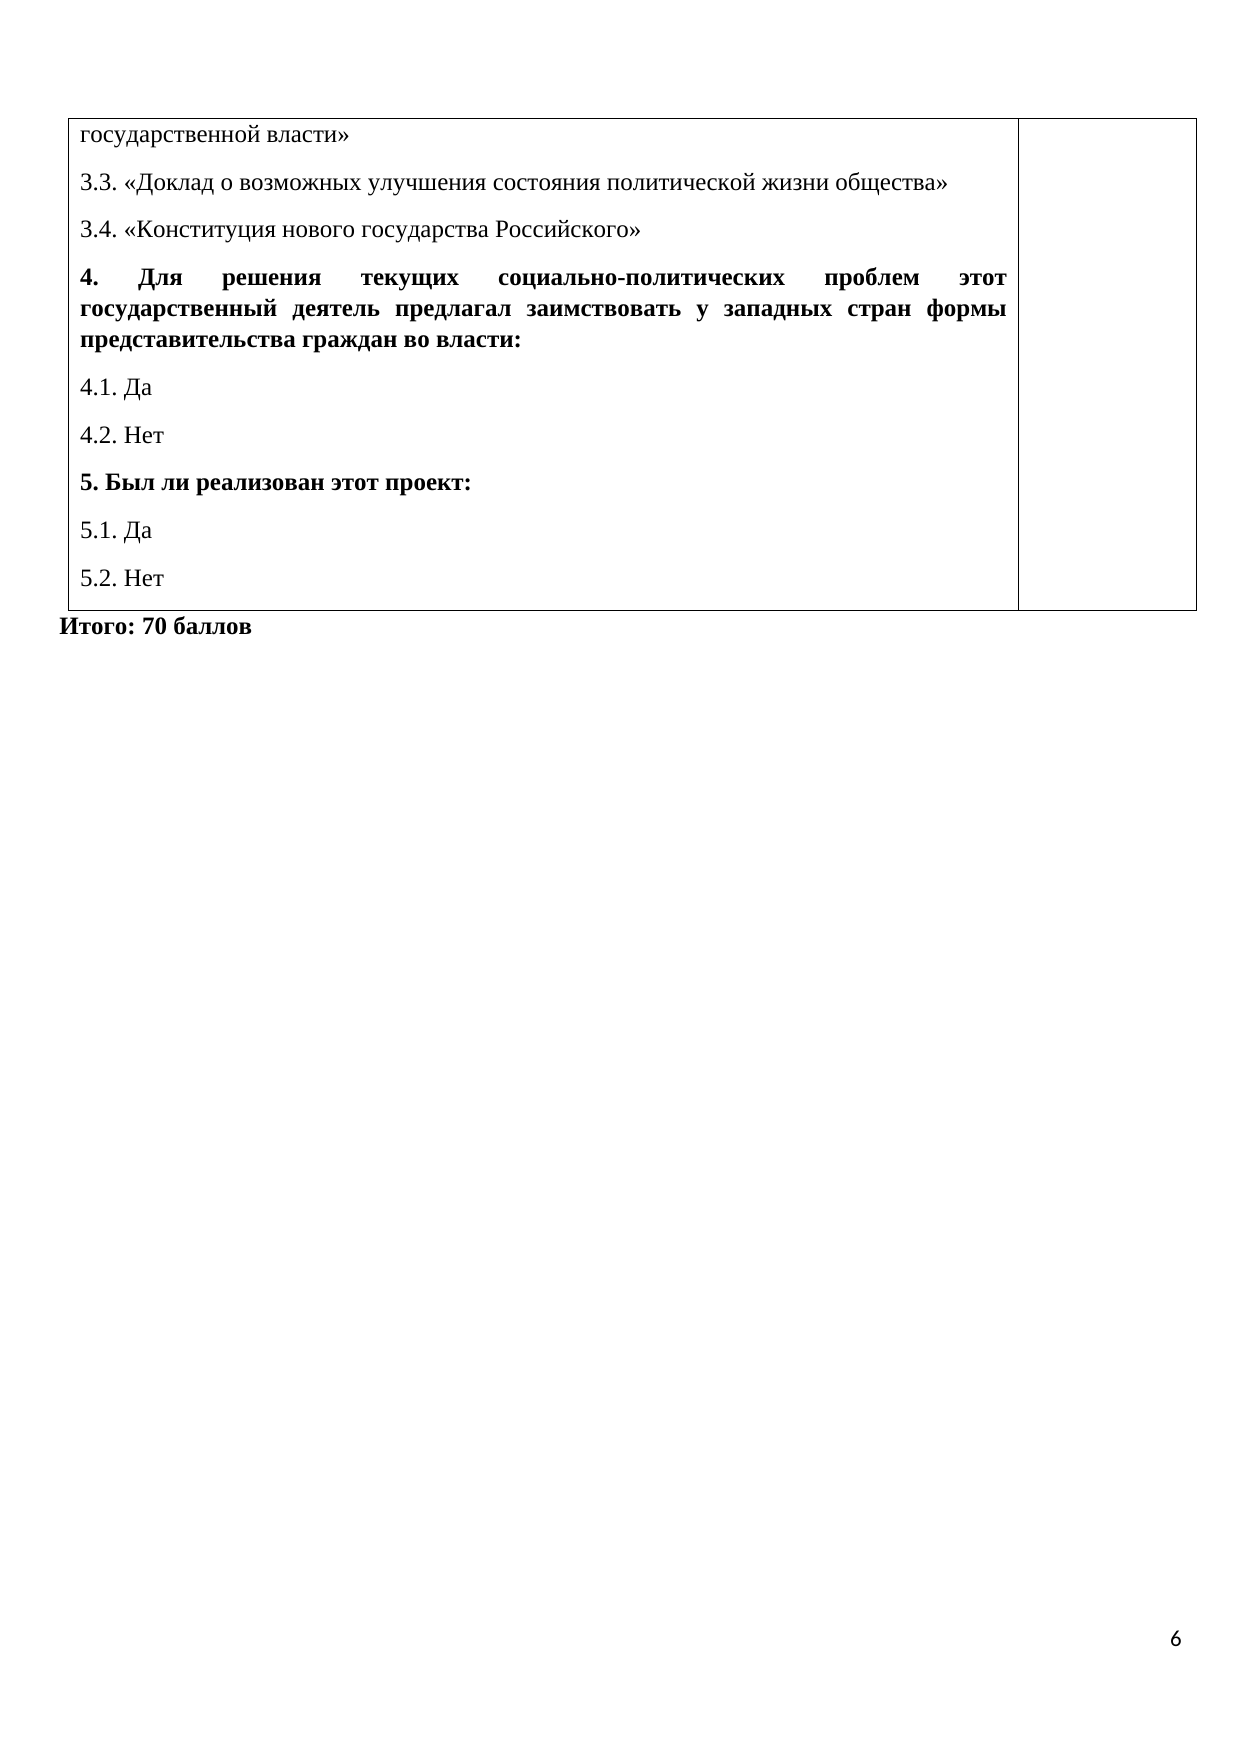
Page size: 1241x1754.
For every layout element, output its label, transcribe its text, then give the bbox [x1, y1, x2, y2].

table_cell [69, 119, 1018, 610]
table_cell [1019, 119, 1196, 610]
text Итого: 70 баллов [59, 611, 1181, 640]
